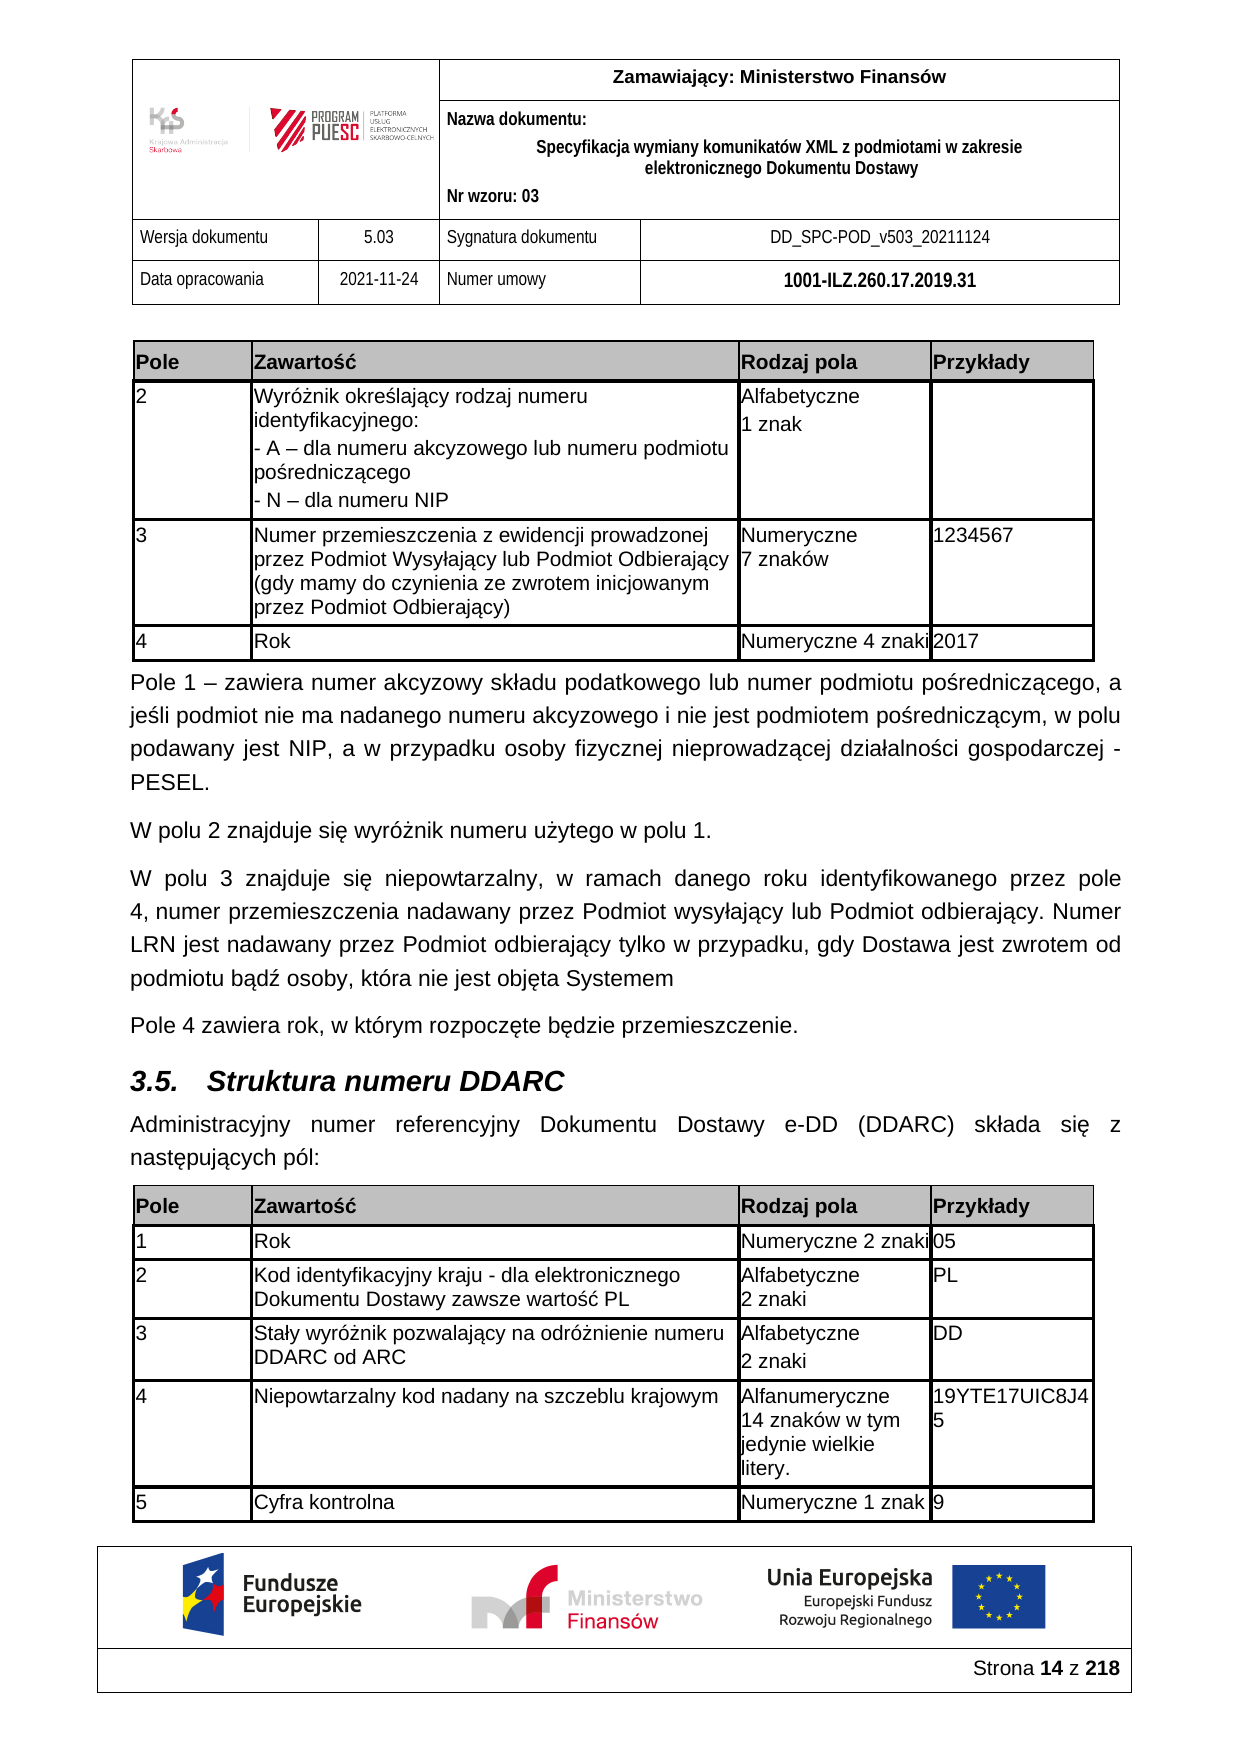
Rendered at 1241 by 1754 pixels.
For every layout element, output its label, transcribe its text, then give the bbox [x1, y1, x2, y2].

table_cell 1234567 [933, 521, 1092, 624]
table_header Rodzaj pola [740, 342, 930, 379]
table_cell 2 [135, 1261, 250, 1317]
table_cell Alfanumeryczne 14 znaków w tym jedynie wielkie litery. [741, 1382, 929, 1485]
table_cell 5 [135, 1489, 250, 1520]
table_cell 05 [933, 1227, 1092, 1258]
table_cell DD [933, 1320, 1092, 1379]
table_cell Rok [253, 1227, 737, 1258]
table_header Pole [135, 342, 251, 379]
table_cell 1 [135, 1227, 250, 1258]
table_cell Cyfra kontrolna [253, 1489, 737, 1520]
table_cell 19YTE17UIC8J45 [933, 1382, 1092, 1485]
table_cell Alfabetyczne 2 znaki [741, 1261, 929, 1317]
table_cell 2 [135, 383, 250, 518]
table_cell Numeryczne 4 znaki [741, 627, 929, 658]
table_cell Numeryczne 7 znaków [741, 521, 929, 624]
text Pole 4 zawiera rok, w którym rozpoczęte będzie przemieszczenie. [130, 1005, 1122, 1039]
table_cell 9 [933, 1489, 1092, 1520]
table_cell PL [933, 1261, 1092, 1317]
table_cell Niepowtarzalny kod nadany na szczeblu krajowym [253, 1382, 737, 1485]
table_header Przykłady [932, 342, 1093, 379]
table_cell Numeryczne 2 znaki [741, 1227, 929, 1258]
table_cell Wyróżnik określający rodzaj numeru identyfikacyjnego: - A – dla numeru akcyzowego lub numeru podmiotu pośredniczącego - N – dla numeru NIP [253, 383, 737, 518]
table_cell 4 [135, 627, 250, 658]
text Pole 1 – zawiera numer akcyzowy składu podatkowego lub numer podmiotu pośredniczącego, a jeśli podmiot nie ma nadanego numeru akcyzowego i nie jest podmiotem pośredniczącym, w polu podawany jest NIP, a w przypadku osoby fizycznej nieprowadzącej działalności gospodarczej - PESEL. [130, 662, 1122, 795]
table_header Zawartość [253, 1186, 738, 1224]
table_header Zawartość [253, 342, 738, 379]
table_cell Alfabetyczne 1 znak [741, 383, 929, 518]
picture [139, 97, 434, 163]
picture [182, 1553, 1046, 1636]
table_cell Alfabetyczne 2 znaki [741, 1320, 929, 1379]
table_header Rodzaj pola [740, 1186, 930, 1224]
text W polu 3 znajduje się niepowtarzalny, w ramach danego roku identyfikowanego przez pole 4, numer przemieszczenia nadawany przez Podmiot wysyłający lub Podmiot odbierający. Numer LRN jest nadawany przez Podmiot odbierający tylko w przypadku, gdy Dostawa jest zwrotem od podmiotu bądź osoby, która nie jest objęta Systemem [130, 857, 1122, 991]
table_cell Numer przemieszczenia z ewidencji prowadzonej przez Podmiot Wysyłający lub Podmiot Odbierający (gdy mamy do czynienia ze zwrotem inicjowanym przez Podmiot Odbierający) [253, 521, 737, 624]
table_cell Numeryczne 1 znak [741, 1489, 929, 1520]
table_cell Kod identyfikacyjny kraju - dla elektronicznego Dokumentu Dostawy zawsze wartość PL [253, 1261, 737, 1317]
table_cell 2017 [933, 627, 1092, 658]
table_header Przykłady [932, 1186, 1093, 1224]
table_cell Rok [253, 627, 737, 658]
text Struktura numeru DDARC [130, 1064, 1122, 1097]
table_header Pole [135, 1186, 251, 1224]
text W polu 2 znajduje się wyróżnik numeru użytego w polu 1. [130, 809, 1122, 843]
table_cell 3 [135, 521, 250, 624]
table_cell 3 [135, 1320, 250, 1379]
table_cell 4 [135, 1382, 250, 1485]
table_cell Stały wyróżnik pozwalający na odróżnienie numeru DDARC od ARC [253, 1320, 737, 1379]
table_cell [933, 383, 1092, 518]
text Administracyjny numer referencyjny Dokumentu Dostawy e-DD (DDARC) składa się z następujących pól: [130, 1103, 1122, 1170]
